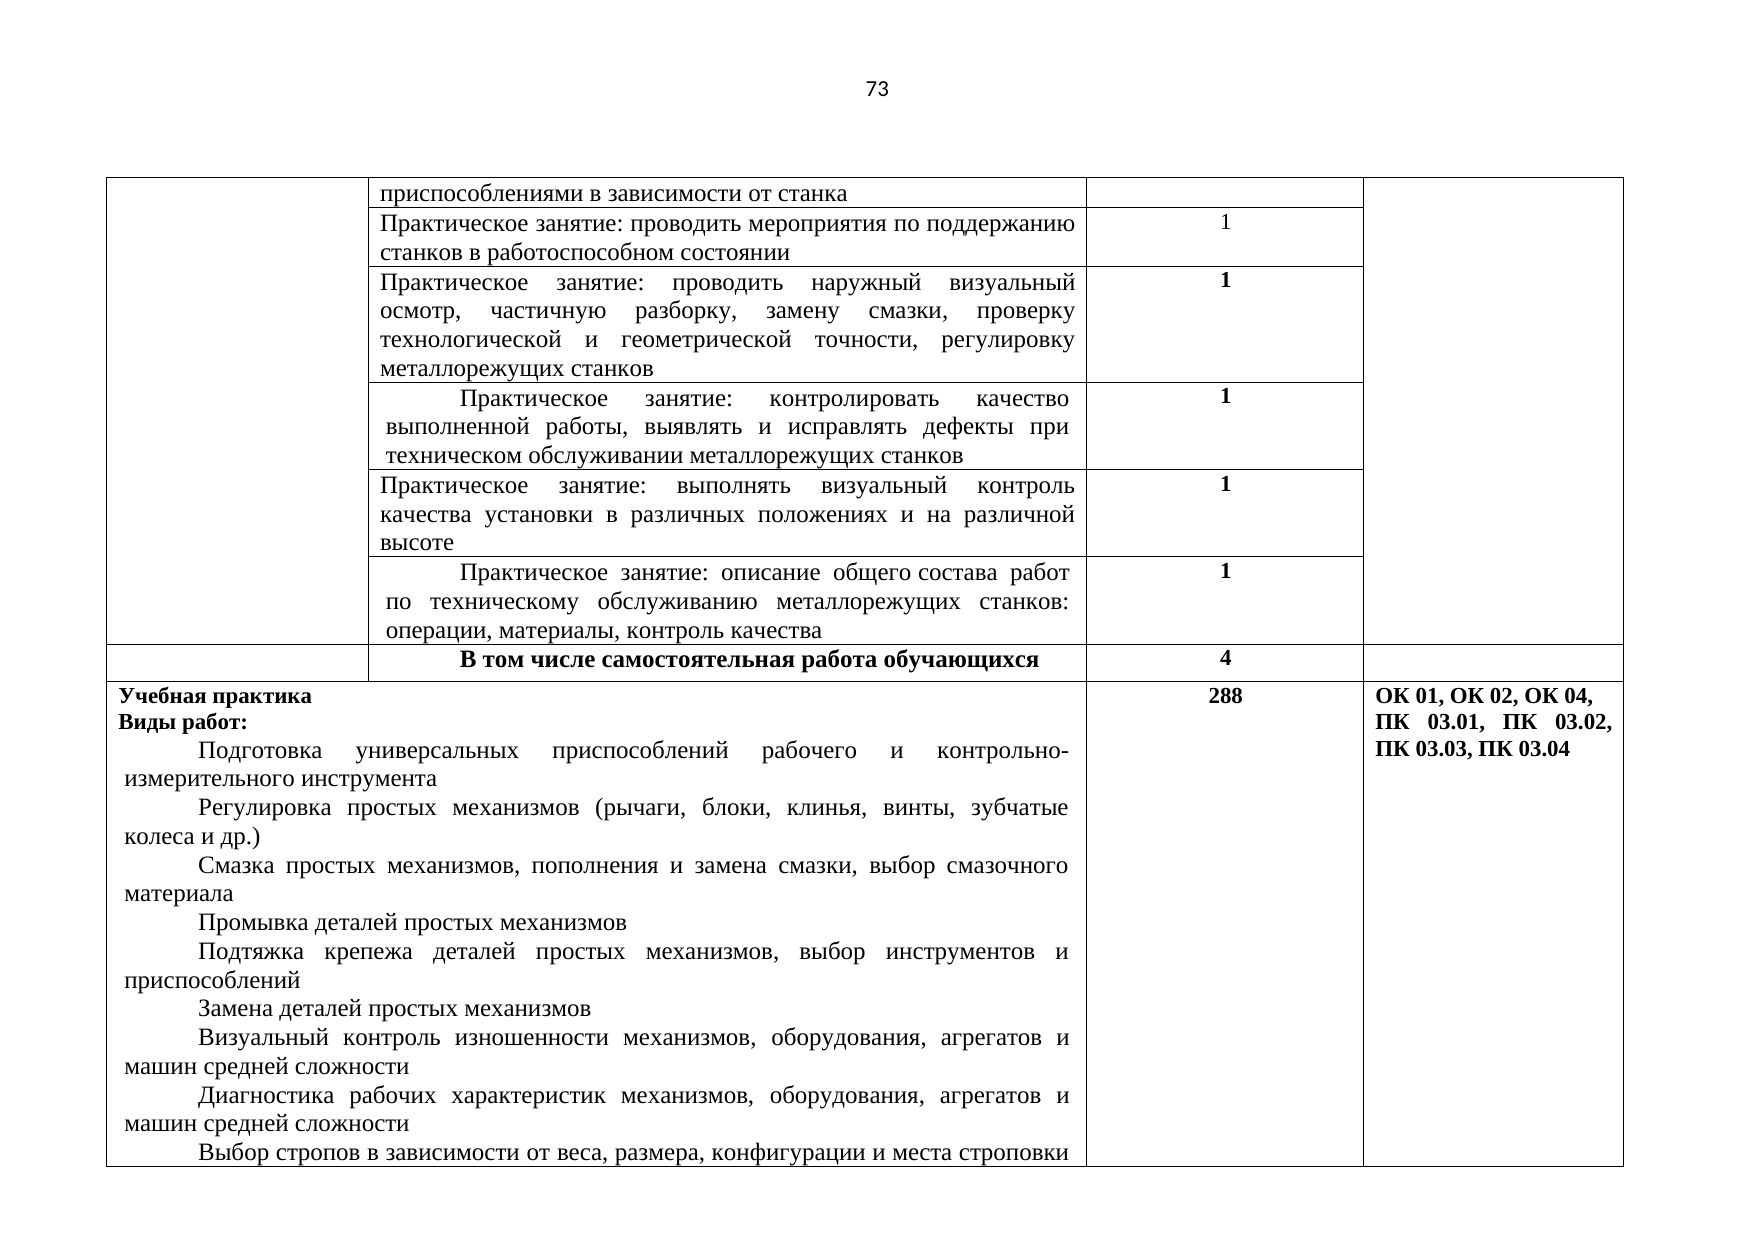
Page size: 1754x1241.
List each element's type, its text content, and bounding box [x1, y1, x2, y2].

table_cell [1364, 682, 1623, 1166]
table_cell [1364, 645, 1623, 681]
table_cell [369, 178, 1086, 207]
table_cell 1 [1087, 267, 1363, 382]
table_cell 1 [1087, 208, 1363, 266]
table_cell Практическое занятие: проводить наружный визуальный осмотр, частичную разборку, замену смазки, проверку технологической и геометрической точности, регулировку металлорежущих станков [369, 267, 1086, 382]
table_cell 288 [1087, 682, 1363, 1166]
table_cell [107, 645, 368, 681]
table_cell В том числе самостоятельная работа обучающихся [369, 645, 1086, 681]
table_cell Практическое занятие: проводить мероприятия по поддержанию станков в работоспособном состоянии [369, 208, 1086, 266]
table_cell 1 [1087, 178, 1363, 207]
table_cell 1 [1087, 383, 1363, 469]
table_cell 1 [1087, 470, 1363, 556]
table_cell 4 [1087, 645, 1363, 681]
table_cell Практическое занятие: описание общего состава работ по техническому обслуживанию металлорежущих станков: операции, материалы, контроль качества [369, 557, 1086, 643]
table_cell Практическое занятие: выполнять визуальный контроль качества установки в различных положениях и на различной высоте [369, 470, 1086, 556]
table_cell Практическое занятие: контролировать качество выполненной работы, выявлять и исправлять дефекты при техническом обслуживании металлорежущих станков [369, 383, 1086, 469]
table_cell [107, 682, 1086, 1166]
table_cell 1 [1087, 557, 1363, 643]
